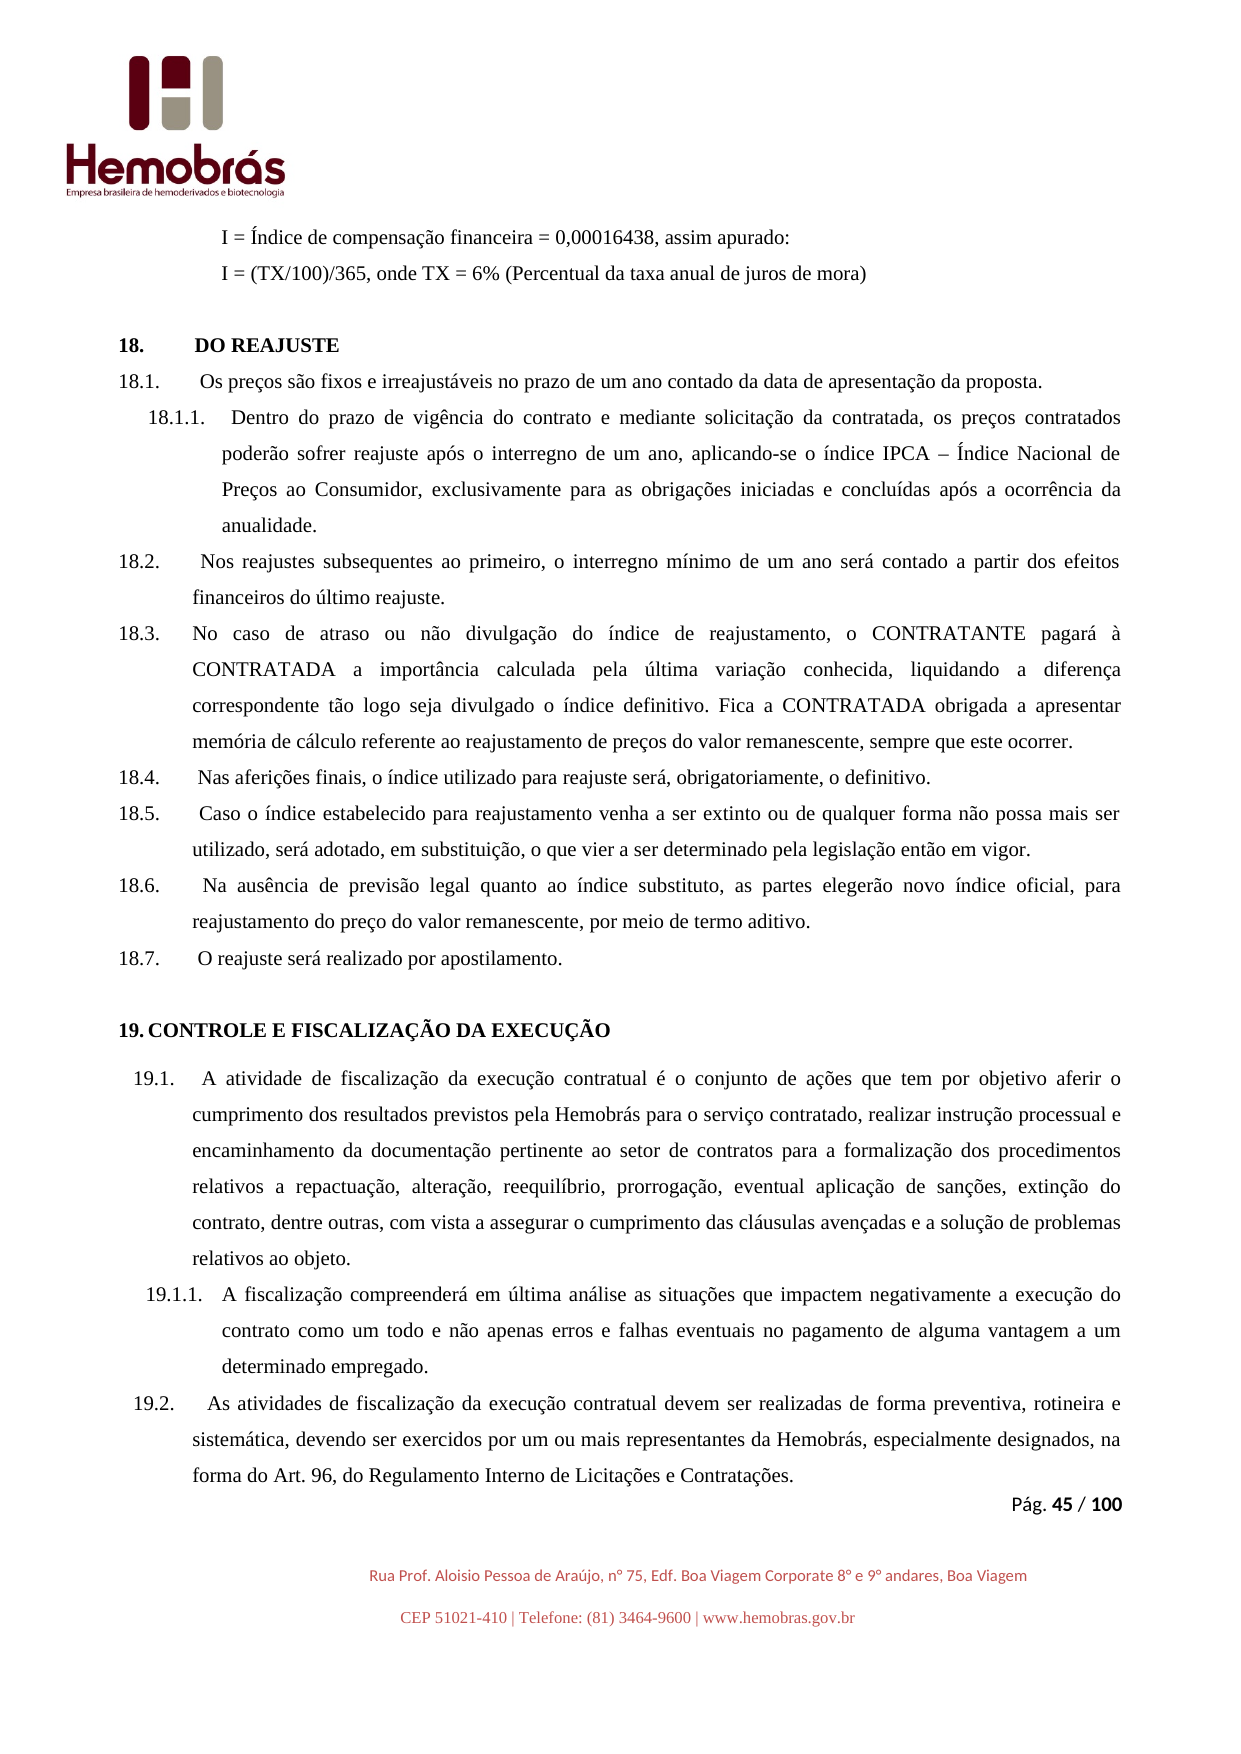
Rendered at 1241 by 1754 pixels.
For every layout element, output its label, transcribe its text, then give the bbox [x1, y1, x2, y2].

list A fiscalização compreenderá em última análise as situações que impactem negativamente a execução do contrato como um todo e não apenas erros e falhas eventuais no pagamento de alguma vantagem a um determinado empregado. [145, 1282, 1122, 1378]
subtitle CONTROLE E FISCALIZAÇÃO DA EXECUÇÃO [118, 1017, 1122, 1042]
subtitle Os preços são fixos e irreajustáveis no prazo de um ano contado da data de apresentação da proposta. [118, 369, 1122, 393]
subtitle Na ausência de previsão legal quanto ao índice substituto, as partes elegerão novo índice oficial, para reajustamento do preço do valor remanescente, por meio de termo aditivo. [118, 873, 1122, 933]
subtitle DO REAJUSTE [118, 333, 1122, 357]
subtitle Caso o índice estabelecido para reajustamento venha a ser extinto ou de qualquer forma não possa mais ser utilizado, será adotado, em substituição, o que vier a ser determinado pela legislação então em vigor. [118, 801, 1122, 861]
subtitle Nos reajustes subsequentes ao primeiro, o interregno mínimo de um ano será contado a partir dos efeitos financeiros do último reajuste. [118, 549, 1122, 609]
subtitle I = (TX/100)/365, onde TX = 6% (Percentual da taxa anual de juros de mora) [221, 261, 1122, 285]
subtitle No caso de atraso ou não divulgação do índice de reajustamento, o CONTRATANTE pagará à CONTRATADA a importância calculada pela última variação conhecida, liquidando a diferença correspondente tão logo seja divulgado o índice definitivo. Fica a CONTRATADA obrigada a apresentar memória de cálculo referente ao reajustamento de preços do valor remanescente, sempre que este ocorrer. [118, 621, 1122, 753]
subtitle O reajuste será realizado por apostilamento. [118, 945, 1122, 969]
picture [53, 43, 298, 213]
subtitle Nas aferições finais, o índice utilizado para reajuste será, obrigatoriamente, o definitivo. [118, 765, 1122, 789]
subtitle As atividades de fiscalização da execução contratual devem ser realizadas de forma preventiva, rotineira e sistemática, devendo ser exercidos por um ou mais representantes da Hemobrás, especialmente designados, na forma do Art. 96, do Regulamento Interno de Licitações e Contratações. [133, 1390, 1122, 1487]
list A atividade de fiscalização da execução contratual é o conjunto de ações que tem por objetivo aferir o cumprimento dos resultados previstos pela Hemobrás para o serviço contratado, realizar instrução processual e encaminhamento da documentação pertinente ao setor de contratos para a formalização dos procedimentos relativos a repactuação, alteração, reequilíbrio, prorrogação, eventual aplicação de sanções, extinção do contrato, dentre outras, com vista a assegurar o cumprimento das cláusulas avençadas e a solução de problemas relativos ao objeto. [133, 1066, 1122, 1270]
subtitle I = Índice de compensação financeira = 0,00016438, assim apurado: [221, 148, 1122, 249]
subtitle Dentro do prazo de vigência do contrato e mediante solicitação da contratada, os preços contratados poderão sofrer reajuste após o interregno de um ano, aplicando-se o índice IPCA – Índice Nacional de Preços ao Consumidor, exclusivamente para as obrigações iniciadas e concluídas após a ocorrência da anualidade. [148, 405, 1122, 537]
